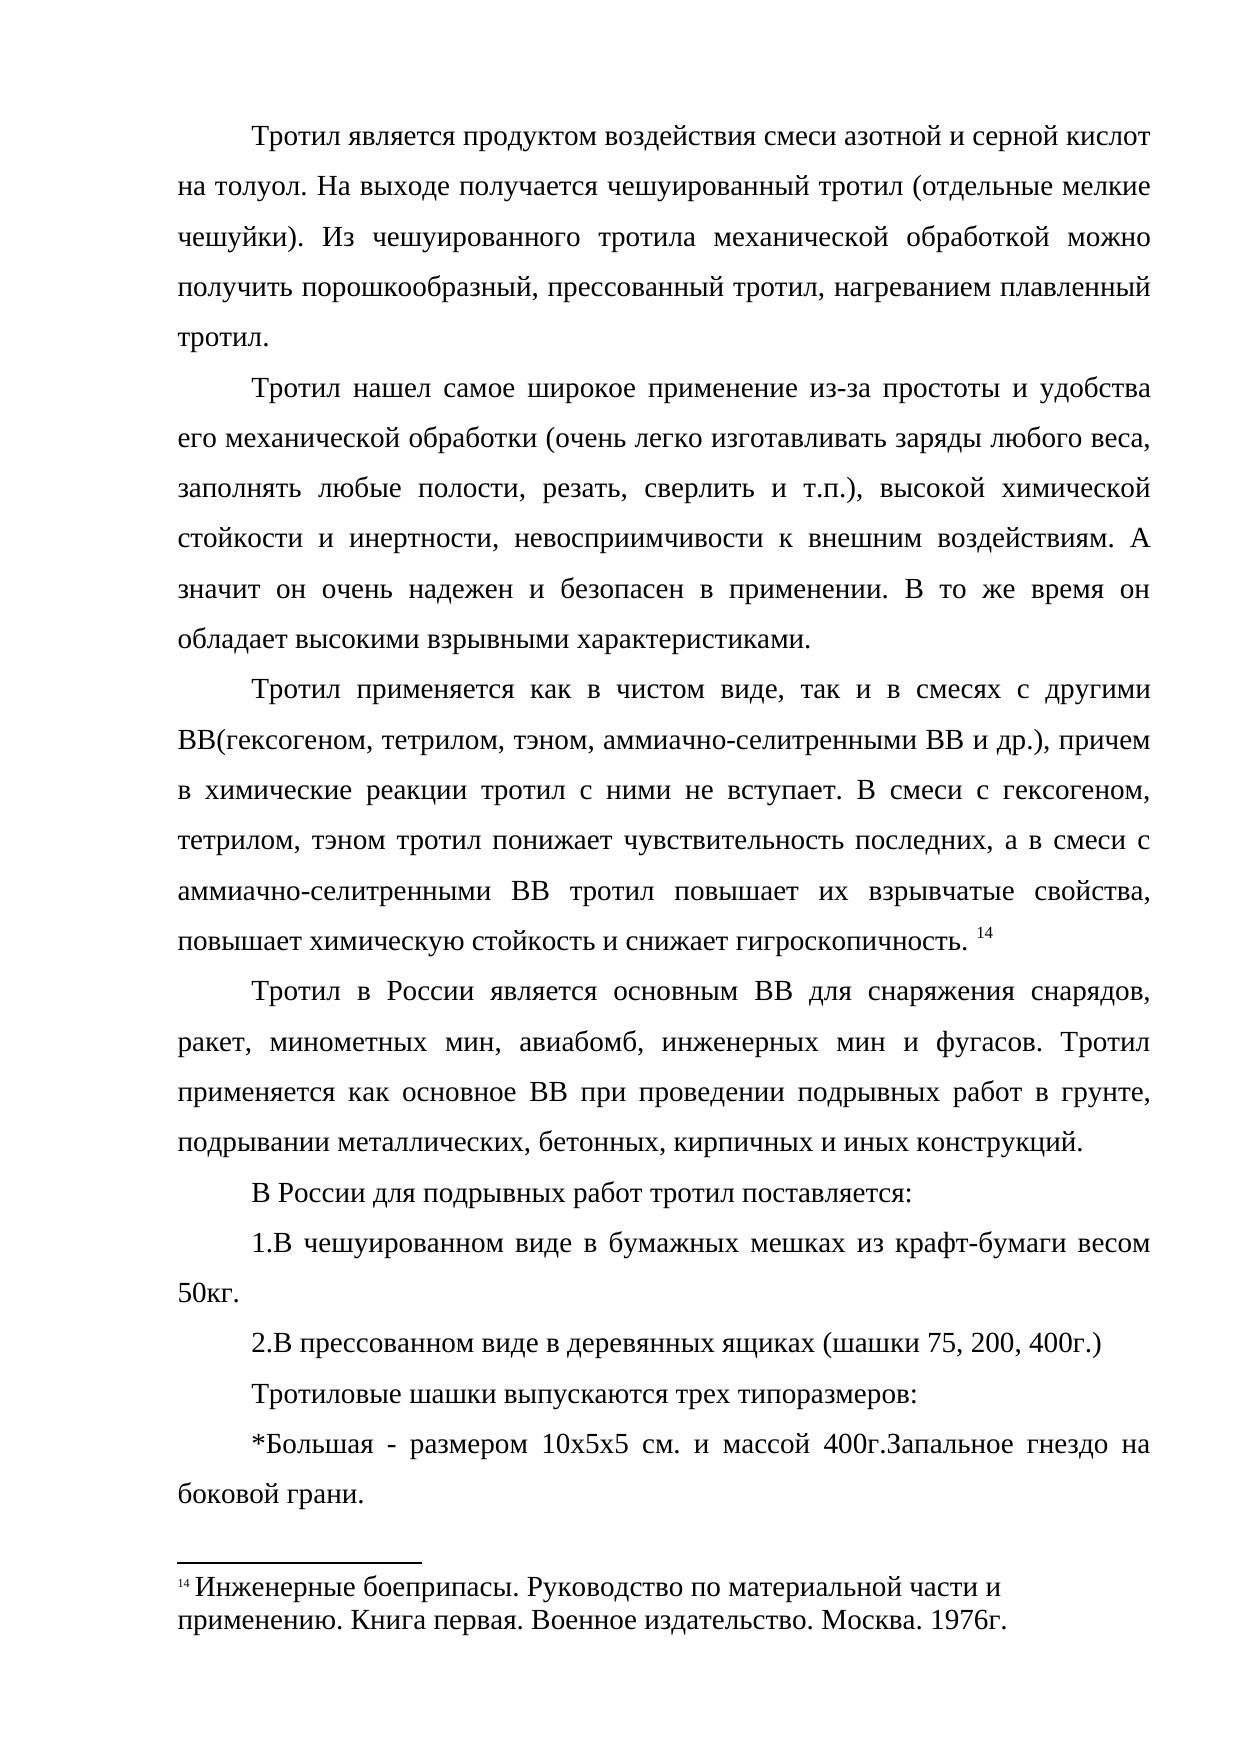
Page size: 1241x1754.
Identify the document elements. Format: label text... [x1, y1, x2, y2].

text Тротил нашел самое широкое применение из-за простоты и удобства его механической обработки (очень легко изготавливать заряды любого веса, заполнять любые полости, резать, сверлить и т.п.), высокой химической стойкости и инертности, невосприимчивости к внешним воздействиям. А значит он очень надежен и безопасен в применении. В то же время он обладает высокими взрывными характеристиками. [177, 370, 1152, 655]
text Тротил является продуктом воздействия смеси азотной и серной кислот на толуол. На выходе получается чешуированный тротил (отдельные мелкие чешуйки). Из чешуированного тротила механической обработкой можно получить порошкообразный, прессованный тротил, нагреванием плавленный тротил. [177, 118, 1152, 353]
text В России для подрывных работ тротил поставляется: [177, 1175, 1152, 1208]
text Тротиловые шашки выпускаются трех типоразмеров: [177, 1376, 1152, 1409]
text *Большая - размером 10х5х5 см. и массой 400г.Запальное гнездо на боковой грани. [177, 1426, 1152, 1510]
text 1.В чешуированном виде в бумажных мешках из крафт-бумаги весом 50кг. [177, 1225, 1152, 1309]
text Тротил применяется как в чистом виде, так и в смесях с другими ВВ(гексогеном, тетрилом, тэном, аммиачно-селитренными ВВ и др.), причем в химические реакции тротил с ними не вступает. В смеси с гексогеном, тетрилом, тэном тротил понижает чувствительность последних, а в смеси с аммиачно-селитренными ВВ тротил повышает их взрывчатые свойства, повышает химическую стойкость и снижает гигроскопичность. [177, 672, 1152, 957]
text Тротил в России является основным ВВ для снаряжения снарядов, ракет, минометных мин, авиабомб, инженерных мин и фугасов. Тротил применяется как основное ВВ при проведении подрывных работ в грунте, подрывании металлических, бетонных, кирпичных и иных конструкций. [177, 973, 1152, 1158]
text 2.В прессованном виде в деревянных ящиках (шашки 75, 200, 400г.) [177, 1326, 1152, 1359]
